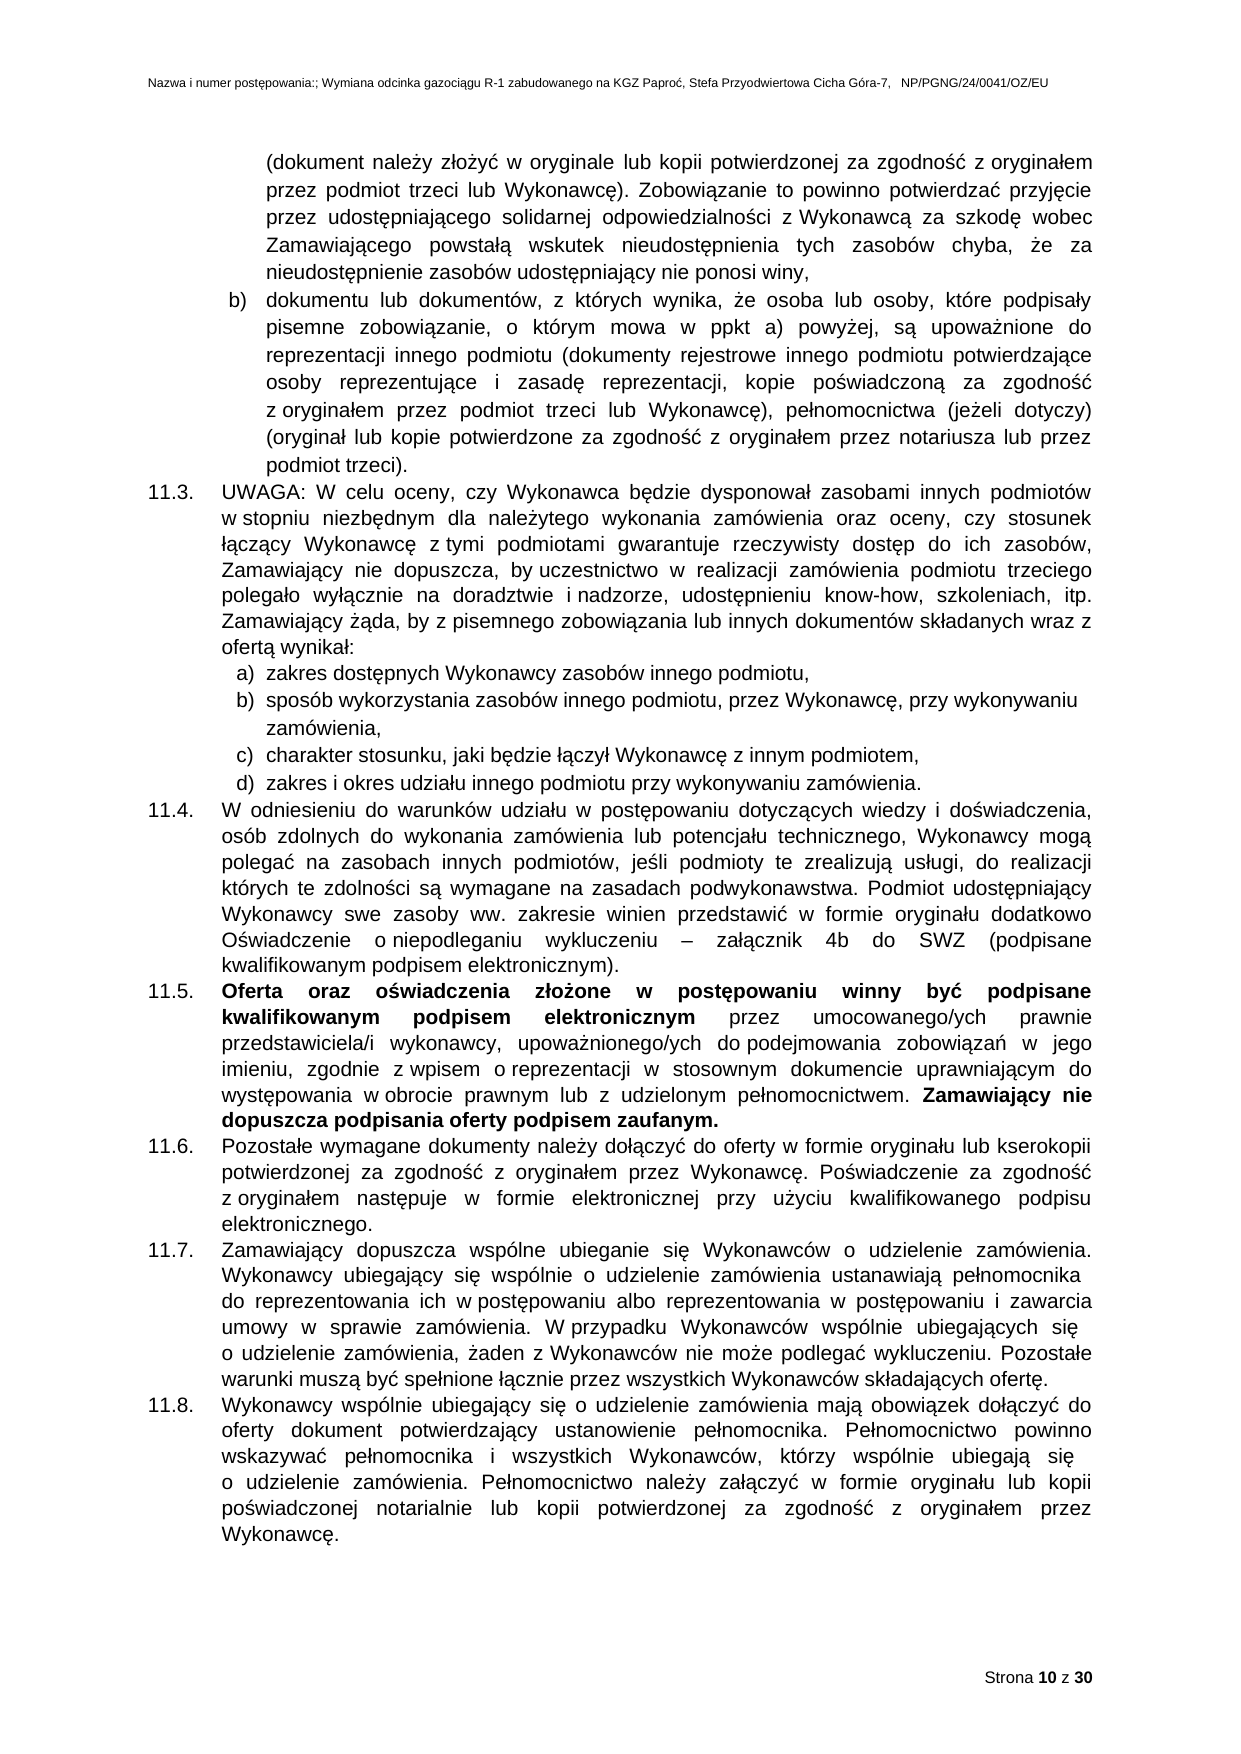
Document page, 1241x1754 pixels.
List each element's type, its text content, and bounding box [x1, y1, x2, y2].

text Wykonawcy wspólnie ubiegający się o udzielenie zamówienia mają obowiązek dołączyć do oferty dokument potwierdzający ustanowienie pełnomocnika. Pełnomocnictwo powinno wskazywać pełnomocnika i wszystkich Wykonawców, którzy wspólnie ubiegają się o udzielenie zamówienia. Pełnomocnictwo należy załączyć w formie oryginału lub kopii poświadczonej notarialnie lub kopii potwierdzonej za zgodność z oryginałem przez Wykonawcę. [148, 1392, 1093, 1546]
list dokumentu lub dokumentów, z których wynika, że osoba lub osoby, które podpisały pisemne zobowiązanie, o którym mowa w ppkt a) powyżej, są upoważnione do reprezentacji innego podmiotu (dokumenty rejestrowe innego podmiotu potwierdzające osoby reprezentujące i zasadę reprezentacji, kopie poświadczoną za zgodność z oryginałem przez podmiot trzeci lub Wykonawcę), pełnomocnictwa (jeżeli dotyczy) (oryginał lub kopie potwierdzone za zgodność z oryginałem przez notariusza lub przez podmiot trzeci). [228, 287, 1093, 476]
text Oferta oraz oświadczenia złożone w postępowaniu winny być podpisane kwalifikowanym podpisem elektronicznym przez umocowanego/ych prawnie przedstawiciela/i wykonawcy, upoważnionego/ych do podejmowania zobowiązań w jego imieniu, zgodnie z wpisem o reprezentacji w stosownym dokumencie uprawniającym do występowania w obrocie prawnym lub z udzielonym pełnomocnictwem. Zamawiający nie dopuszcza podpisania oferty podpisem zaufanym. [148, 979, 1093, 1132]
list zakres i okres udziału innego podmiotu przy wykonywaniu zamówienia. [236, 771, 1093, 795]
list zakres dostępnych Wykonawcy zasobów innego podmiotu, [236, 661, 1093, 685]
list charakter stosunku, jaki będzie łączył Wykonawcę z innym podmiotem, [236, 743, 1093, 767]
text W odniesieniu do warunków udziału w postępowaniu dotyczących wiedzy i doświadczenia, osób zdolnych do wykonania zamówienia lub potencjału technicznego, Wykonawcy mogą polegać na zasobach innych podmiotów, jeśli podmioty te zrealizują usługi, do realizacji których te zdolności są wymagane na zasadach podwykonawstwa. Podmiot udostępniający Wykonawcy swe zasoby ww. zakresie winien przedstawić w formie oryginału dodatkowo Oświadczenie o niepodleganiu wykluczeniu – załącznik 4b do SWZ (podpisane kwalifikowanym podpisem elektronicznym). [148, 798, 1093, 977]
text Zamawiający dopuszcza wspólne ubieganie się Wykonawców o udzielenie zamówienia. Wykonawcy ubiegający się wspólnie o udzielenie zamówienia ustanawiają pełnomocnika do reprezentowania ich w postępowaniu albo reprezentowania w postępowaniu i zawarcia umowy w sprawie zamówienia. W przypadku Wykonawców wspólnie ubiegających się o udzielenie zamówienia, żaden z Wykonawców nie może podlegać wykluczeniu. Pozostałe warunki muszą być spełnione łącznie przez wszystkich Wykonawców składających ofertę. [148, 1237, 1093, 1391]
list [228, 148, 1093, 284]
list sposób wykorzystania zasobów innego podmiotu, przez Wykonawcę, przy wykonywaniu zamówienia, [236, 688, 1093, 740]
text UWAGA: W celu oceny, czy Wykonawca będzie dysponował zasobami innych podmiotów w stopniu niezbędnym dla należytego wykonania zamówienia oraz oceny, czy stosunek łączący Wykonawcę z tymi podmiotami gwarantuje rzeczywisty dostęp do ich zasobów, Zamawiający nie dopuszcza, by uczestnictwo w realizacji zamówienia podmiotu trzeciego polegało wyłącznie na doradztwie i nadzorze, udostępnieniu know-how, szkoleniach, itp. Zamawiający żąda, by z pisemnego zobowiązania lub innych dokumentów składanych wraz z ofertą wynikał: [148, 480, 1093, 659]
text Pozostałe wymagane dokumenty należy dołączyć do oferty w formie oryginału lub kserokopii potwierdzonej za zgodność z oryginałem przez Wykonawcę. Poświadczenie za zgodność z oryginałem następuje w formie elektronicznej przy użyciu kwalifikowanego podpisu elektronicznego. [148, 1134, 1093, 1236]
